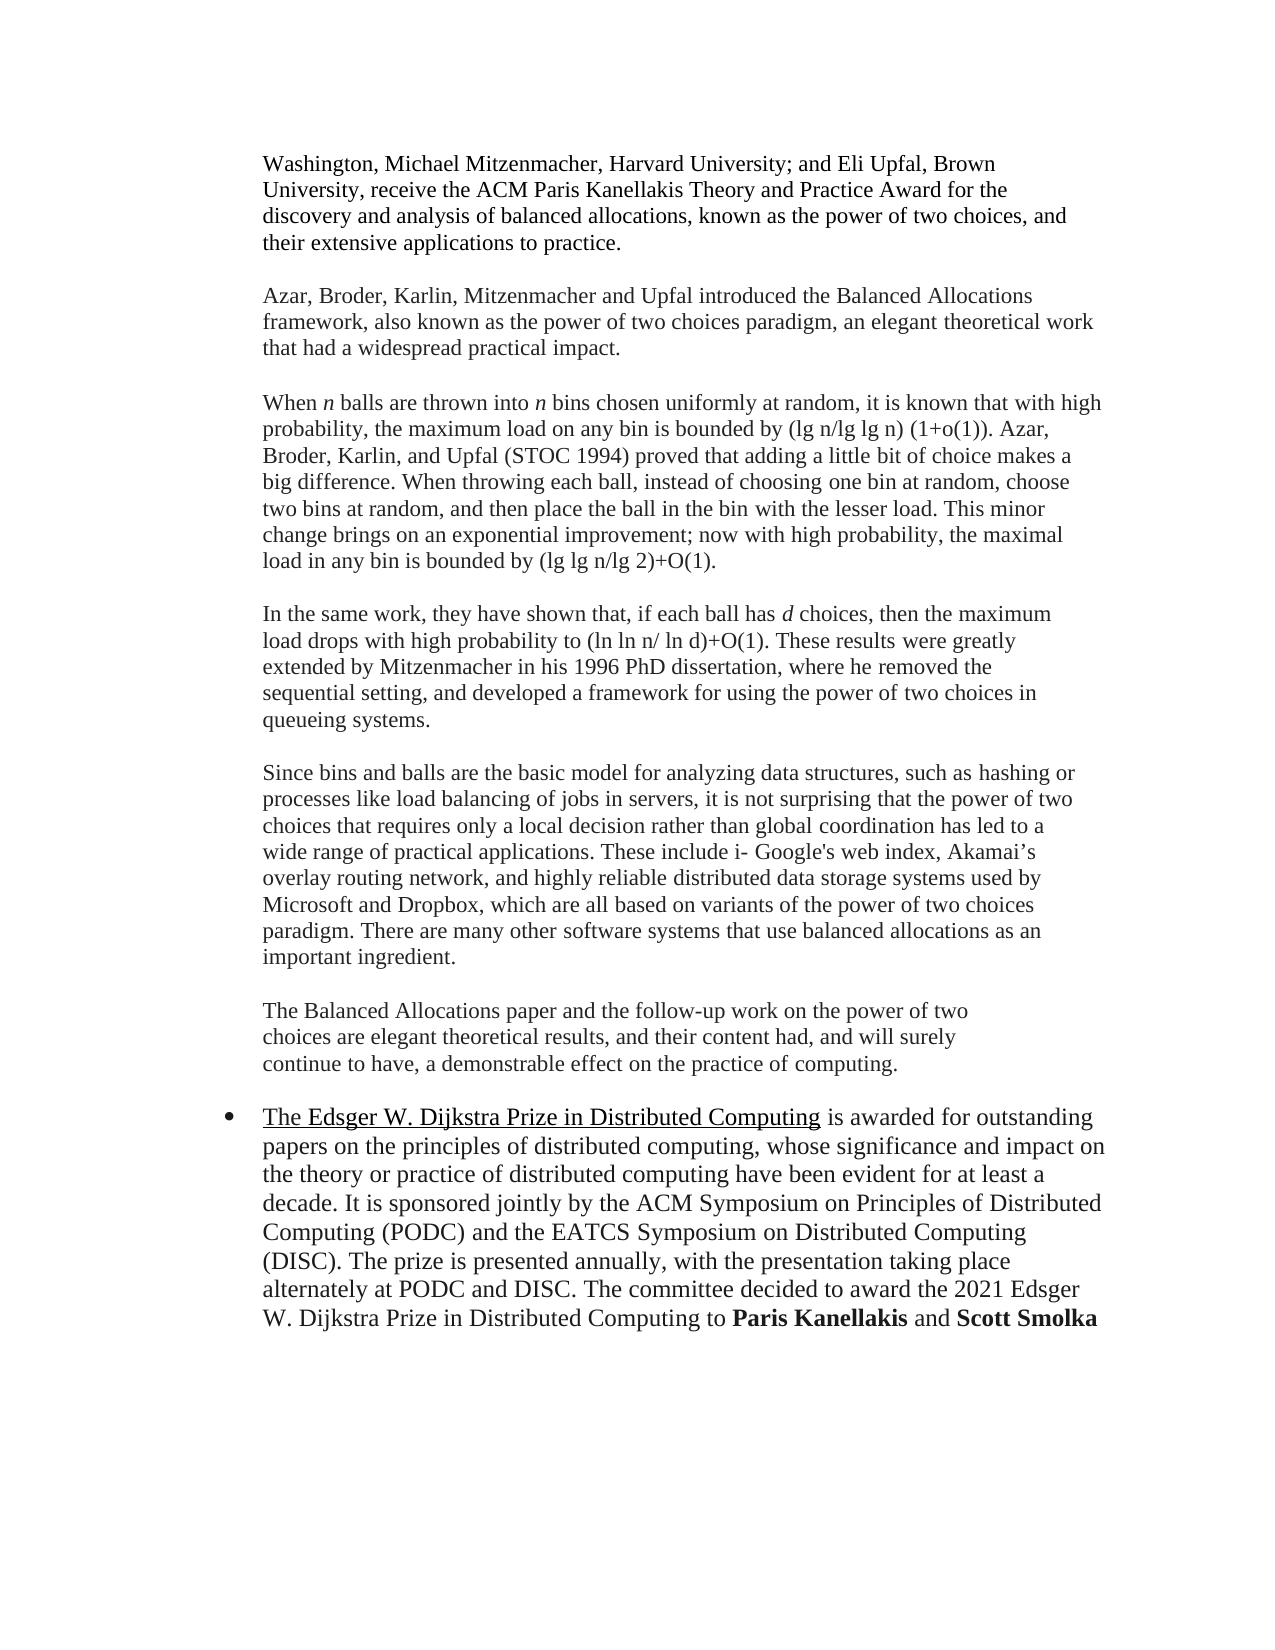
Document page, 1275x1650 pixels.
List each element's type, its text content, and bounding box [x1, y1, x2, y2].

text The Balanced Allocations paper and the follow-up work on the power of two choices are elegant theoretical results, and their content had, and will surely continue to have, a demonstrable effect on the practice of computing. [262, 997, 1035, 1076]
text W. Dijkstra Prize in Distributed Computing to Paris Kanellakis and Scott Smolka [262, 1303, 1117, 1332]
text In the same work, they have shown that, if each ball has d choices, then the maximum load drops with high probability to (ln ln n/ ln d)+O(1). These results were greatly extended by Mitzenmacher in his 1996 PhD dissertation, where he removed the sequential setting, and developed a framework for using the power of two choices in queueing systems. [262, 600, 1089, 732]
text Washington, Michael Mitzenmacher, Harvard University; and Eli Upfal, Brown University, receive the ACM Paris Kanellakis Theory and Practice Award for the discovery and analysis of balanced allocations, known as the power of two choices, and their extensive applications to practice. [262, 149, 1097, 255]
text Azar, Broder, Karlin, Mitzenmacher and Upfal introduced the Balanced Allocations framework, also known as the power of two choices paradigm, an elegant theoretical work that had a widespread practical impact. [262, 282, 1102, 361]
text Since bins and balls are the basic model for analyzing data structures, such as hashing or processes like load balancing of jobs in servers, it is not surprising that the power of two choices that requires only a local decision rather than global coordination has led to a wide range of practical applications. These include i- Google's web index, Akamai’s overlay routing network, and highly reliable distributed data storage systems used by Microsoft and Dropbox, which are all based on variants of the power of two choices paradigm. There are many other software systems that use balanced allocations as an important ingredient. [262, 759, 1091, 970]
list The Edsger W. Dijkstra Prize in Distributed Computing is awarded for outstanding papers on the principles of distributed computing, whose significance and impact on the theory or practice of distributed computing have been evident for at least a decade. It is sponsored jointly by the ACM Symposium on Principles of Distributed Computing (PODC) and the EATCS Symposium on Distributed Computing (DISC). The prize is presented annually, with the presentation taking place alternately at PODC and DISC. The committee decided to award the 2021 Edsger [225, 1102, 1106, 1303]
text When n balls are thrown into n bins chosen uniformly at random, it is known that with high probability, the maximum load on any bin is bounded by (lg n/lg lg n) (1+o(1)). Azar, Broder, Karlin, and Upfal (STOC 1994) proved that adding a little bit of choice makes a big difference. When throwing each ball, instead of choosing one bin at random, choose two bins at random, and then place the ball in the bin with the lesser load. This minor change brings on an exponential improvement; now with high probability, the maximal load in any bin is bounded by (lg lg n/lg 2)+O(1). [262, 389, 1106, 574]
